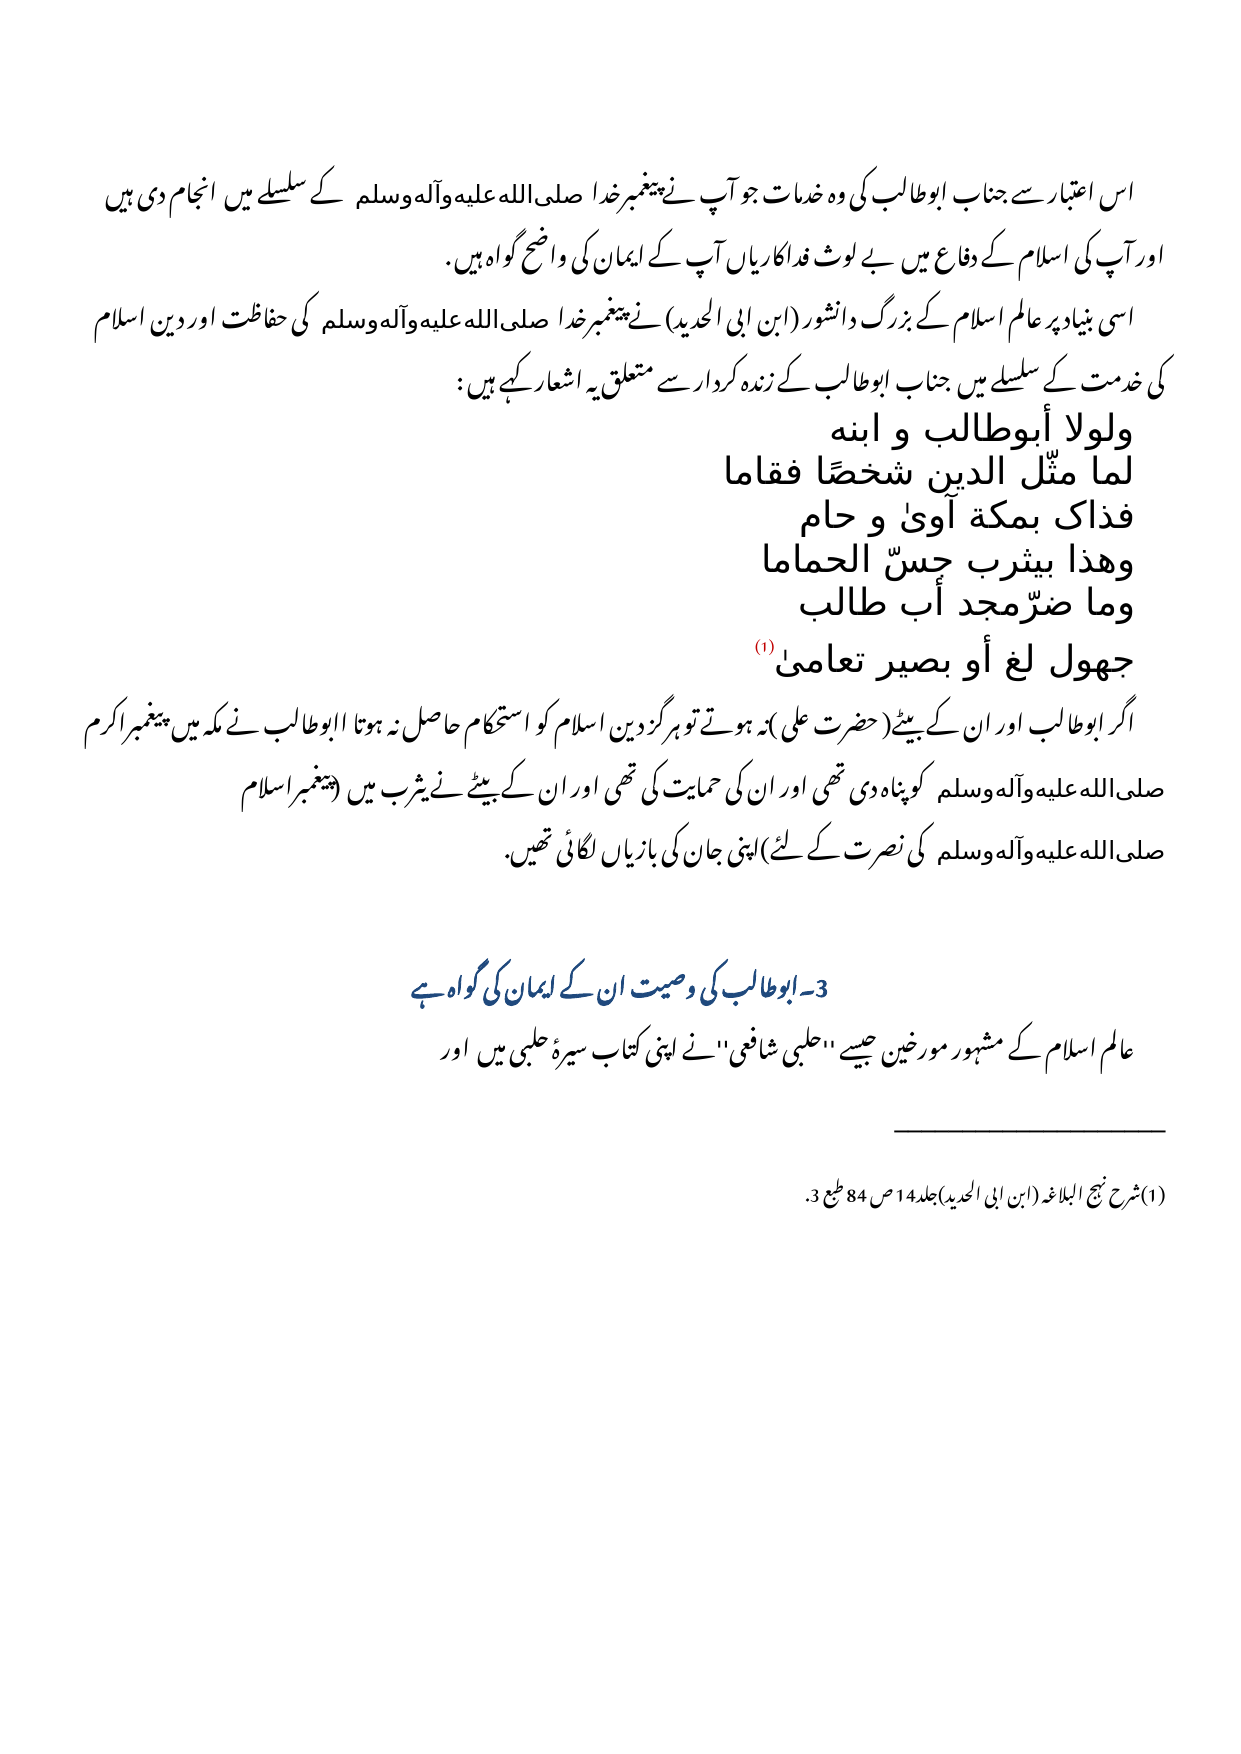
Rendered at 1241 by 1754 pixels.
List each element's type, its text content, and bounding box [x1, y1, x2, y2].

text لما مثّل الدین شخصًا فقاما [75, 450, 1165, 493]
text فذاک بمکة آویٰ و حام [75, 493, 1165, 537]
text اسی بنیاد پر عالم اسلام کے بزرگ دانشور (ابن ابی الحدید) نے پیغمبرخدا صلى‌الله‌عليه‌وآله‌وسلم کی حفاظت اور دین اسلام کی خدمت کے سلسلے میں جناب ابوطالب کے زندہ کردار سے متعلق یہ اشعار کہے ہیں : [75, 281, 1165, 406]
text ____________________ [75, 1074, 1165, 1142]
text ولولا أبوطالب و ابنه [75, 406, 1165, 450]
text (1)شرح نہج البلاغہ (ابن ابی الحدید)جلد14 ص 84 طبع 3. [75, 1167, 1165, 1214]
text اگر ابوطالب اور ان کے بیٹے( حضرت علی )نہ ہوتے تو ہرگز دین اسلام کو استحکام حاصل نہ ہوتا اابوطالب نے مکہ میں پیغمبراکرم صلى‌الله‌عليه‌وآله‌وسلم کو پناہ دی تھی اور ان کی حمایت کی تھی اور ان کے بیٹے نے یثرب میں (پیغمبراسلام صلى‌الله‌عليه‌وآله‌وسلم کی نصرت کے لئے)اپنی جان کی بازیاں لگائی تھیں. [75, 687, 1165, 874]
text اس اعتبار سے جناب ابوطالب کی وہ خدمات جو آپ نے پیغمبرخدا صلى‌الله‌عليه‌وآله‌وسلم کے سلسلے میں انجام دی ہیں اور آپ کی اسلام کے دفاع میں بے لوث فداکاریاں آپ کے ایمان کی واضح گواہ ہیں . [75, 156, 1165, 281]
subtitle 3۔ابوطالب کی وصیت ان کے ایمان کی گواہ ہے [75, 949, 1165, 1012]
text وما ضرّمجد أب طالب [75, 581, 1165, 624]
text عالم اسلام کے مشہور مورخین جیسے ''حلبی شافعی''نے اپنی کتاب سیرۂ حلبی میں اور [75, 1012, 1165, 1074]
text جهول لغ أو بصیر تعامیٰ(1) [75, 624, 1165, 687]
text وهذا بیثرب جسّ الحماما [75, 537, 1165, 581]
